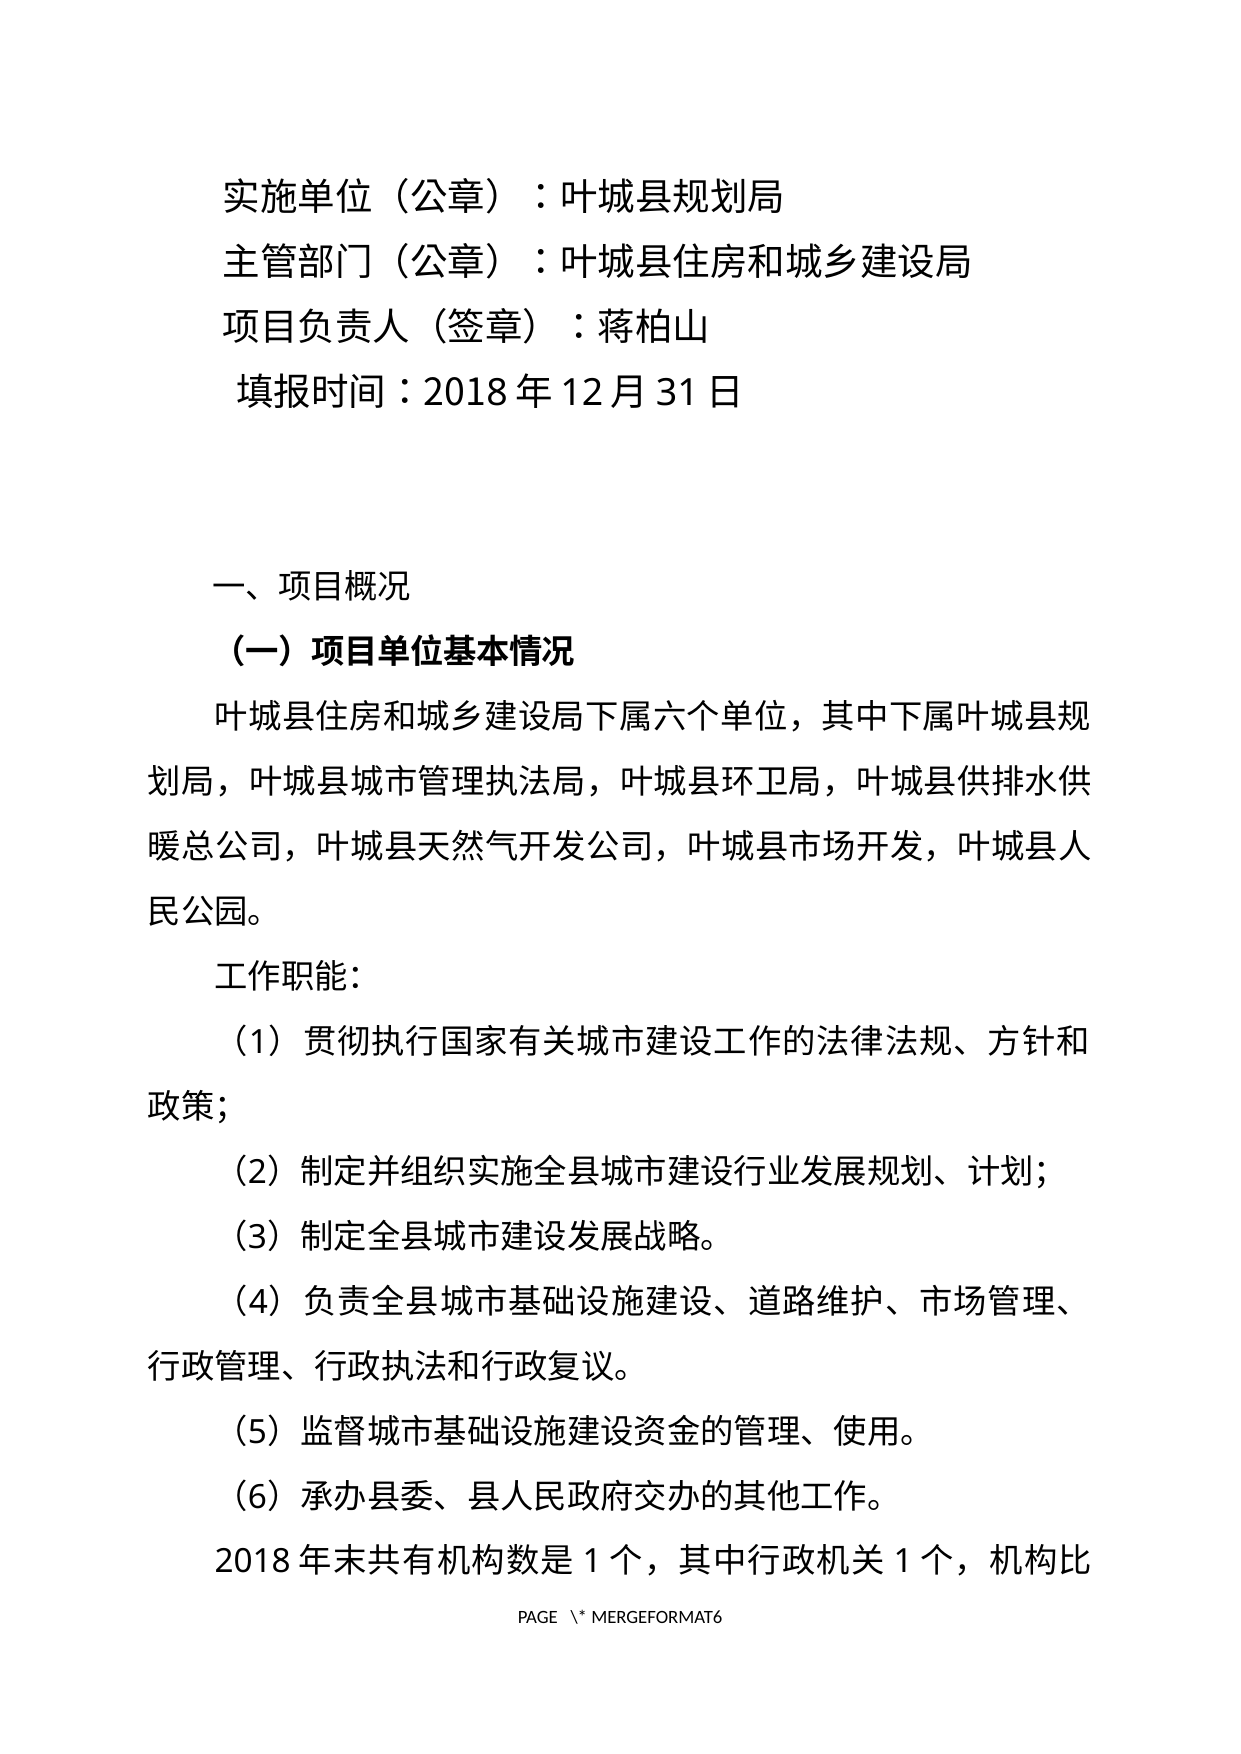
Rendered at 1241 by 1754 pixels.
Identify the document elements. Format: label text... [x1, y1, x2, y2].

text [148, 1526, 1092, 1584]
text 工作职能： [148, 941, 1092, 1006]
text 叶城县住房和城乡建设局下属六个单位，其中下属叶城县规划局，叶城县城市管理执法局，叶城县环卫局，叶城县供排水供暖总公司，叶城县天然气开发公司，叶城县市场开发，叶城县人民公园。 [148, 681, 1092, 941]
text 实施单位（公章）：叶城县规划局 [148, 161, 1092, 226]
text （4）负责全县城市基础设施建设、道路维护、市场管理、行政管理、行政执法和行政复议。 [148, 1266, 1092, 1396]
text （1）贯彻执行国家有关城市建设工作的法律法规、方针和政策； [148, 1006, 1092, 1136]
text （6）承办县委、县人民政府交办的其他工作。 [148, 1461, 1092, 1526]
text （5）监督城市基础设施建设资金的管理、使用。 [148, 1396, 1092, 1461]
text 项目负责人（签章）：蒋柏山 [148, 291, 1092, 356]
text （2）制定并组织实施全县城市建设行业发展规划、计划； [148, 1136, 1092, 1201]
text 一、项目概况 [148, 551, 1092, 616]
text 主管部门（公章）：叶城县住房和城乡建设局 [148, 226, 1092, 291]
text （一）项目单位基本情况 [148, 616, 1092, 681]
text 填报时间：2018年12月31日 [148, 356, 1092, 421]
text （3）制定全县城市建设发展战略。 [148, 1201, 1092, 1266]
